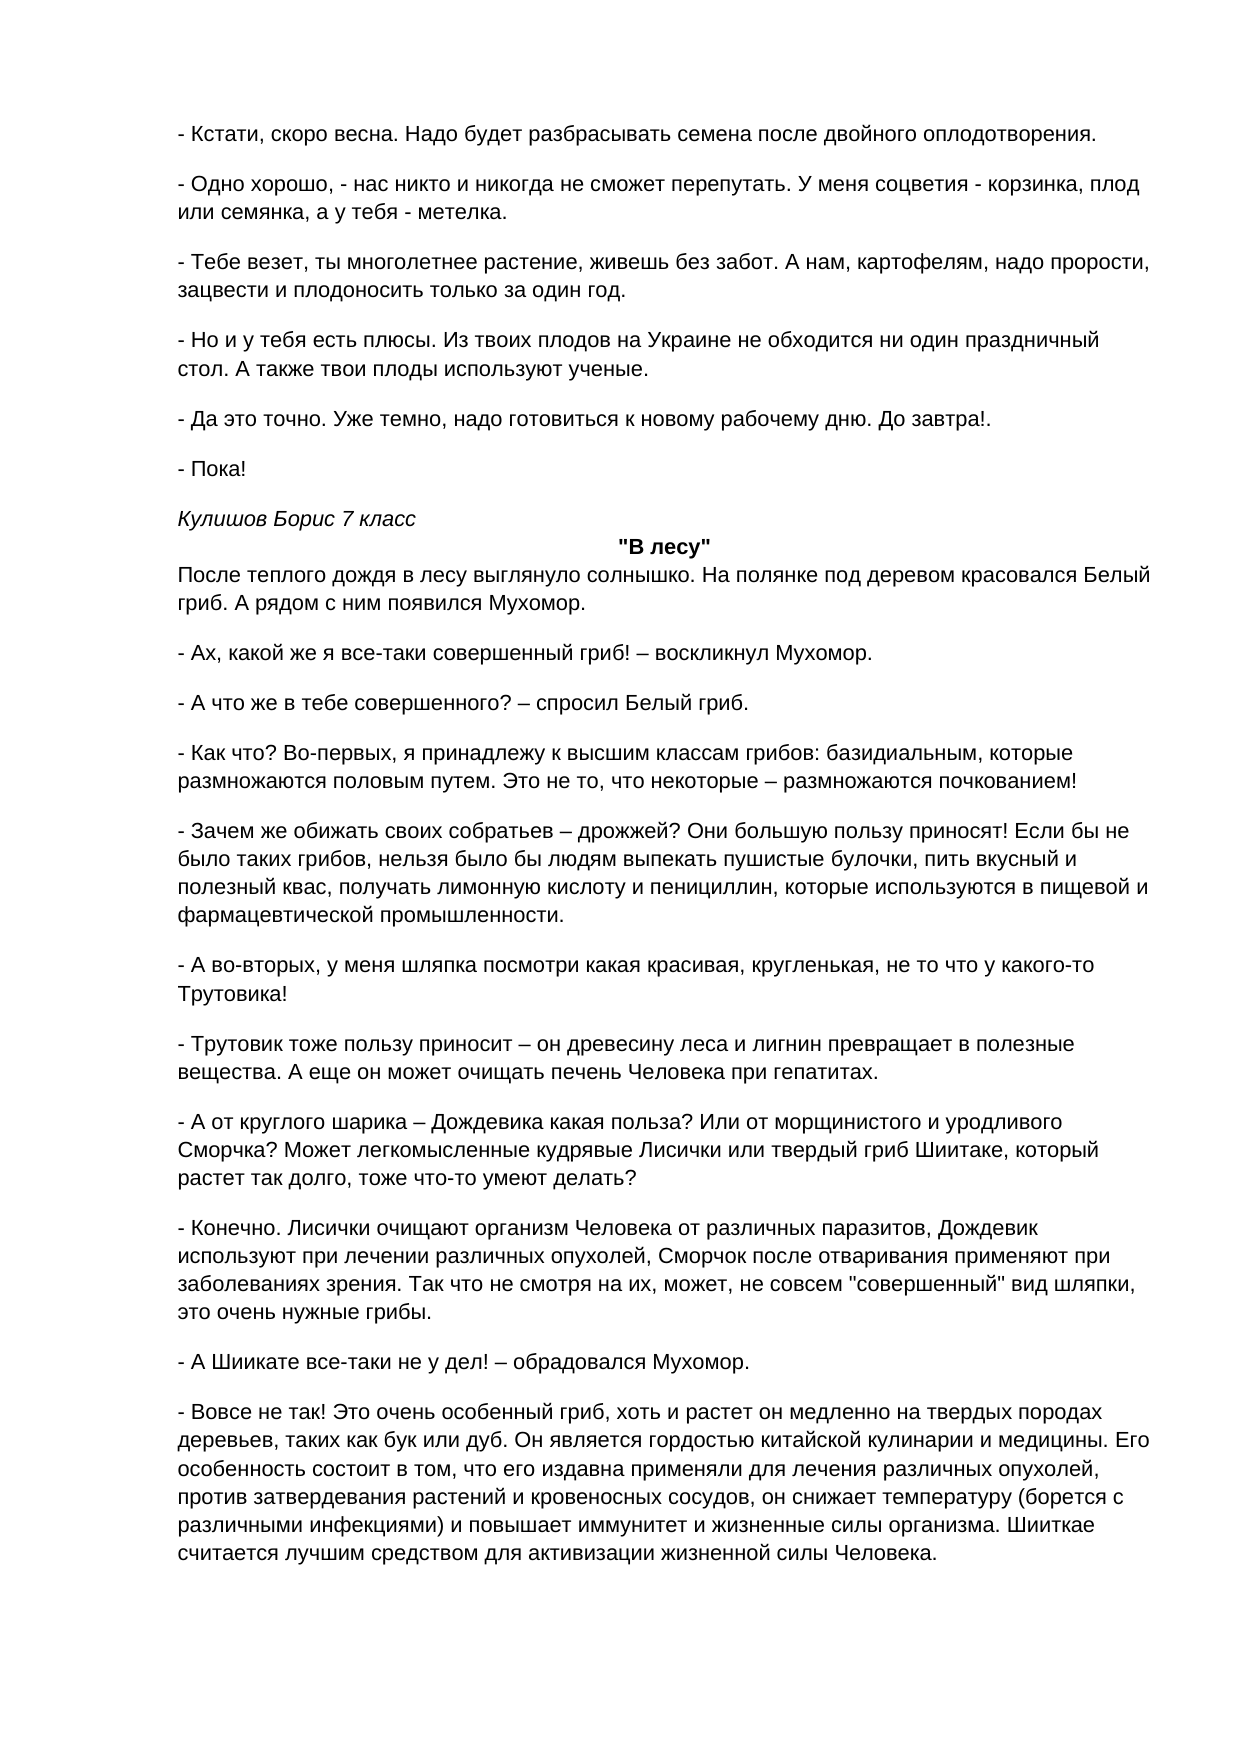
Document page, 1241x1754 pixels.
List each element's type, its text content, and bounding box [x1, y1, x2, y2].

text - А что же в тебе совершенного? – спросил Белый гриб. [177, 687, 1152, 715]
text - Пока! [177, 452, 1152, 481]
text - Вовсе не так! Это очень особенный гриб, хоть и растет он медленно на твердых породах деревьев, таких как бук или дуб. Он является гордостью китайской кулинарии и медицины. Его особенность состоит в том, что его издавна применяли для лечения различных опухолей, против затвердевания растений и кровеносных сосудов, он снижает температуру (борется с различными инфекциями) и повышает иммунитет и жизненные силы организма. Шииткае считается лучшим средством для активизации жизненной силы Человека. [177, 1396, 1152, 1565]
text - Как что? Во-первых, я принадлежу к высшим классам грибов: базидиальным, которые размножаются половым путем. Это не то, что некоторые – размножаются почкованием! [177, 737, 1152, 793]
text - Трутовик тоже пользу приносит – он древесину леса и лигнин превращает в полезные вещества. А еще он может очищать печень Человека при гепатитах. [177, 1027, 1152, 1084]
text - Тебе везет, ты многолетнее растение, живешь без забот. А нам, картофелям, надо прорости, зацвести и плодоносить только за один год. [177, 246, 1152, 302]
text - Ах, какой же я все-таки совершенный гриб! – воскликнул Мухомор. [177, 637, 1152, 665]
text "В лесу" [177, 531, 1152, 559]
text - Но и у тебя есть плюсы. Из твоих плодов на Украине не обходится ни один праздничный стол. А также твои плоды используют ученые. [177, 324, 1152, 381]
text Кулишов Борис 7 класс [177, 502, 1152, 531]
text - Конечно. Лисички очищают организм Человека от различных паразитов, Дождевик используют при лечении различных опухолей, Сморчок после отваривания применяют при заболеваниях зрения. Так что не смотря на их, может, не совсем "совершенный" вид шляпки, это очень нужные грибы. [177, 1212, 1152, 1324]
text - Зачем же обижать своих собратьев – дрожжей? Они большую пользу приносят! Если бы не было таких грибов, нельзя было бы людям выпекать пушистые булочки, пить вкусный и полезный квас, получать лимонную кислоту и пенициллин, которые используются в пищевой и фармацевтической промышленности. [177, 815, 1152, 927]
text - А Шиикате все-таки не у дел! – обрадовался Мухомор. [177, 1346, 1152, 1374]
text После теплого дождя в лесу выглянуло солнышко. На полянке под деревом красовался Белый гриб. А рядом с ним появился Мухомор. [177, 559, 1152, 615]
text - Кстати, скоро весна. Надо будет разбрасывать семена после двойного оплодотворения. [177, 118, 1152, 146]
text - А во-вторых, у меня шляпка посмотри какая красивая, кругленькая, не то что у какого-то Трутовика! [177, 949, 1152, 1006]
text - А от круглого шарика – Дождевика какая польза? Или от морщинистого и уродливого Сморчка? Может легкомысленные кудрявые Лисички или твердый гриб Шиитаке, который растет так долго, тоже что-то умеют делать? [177, 1106, 1152, 1190]
text - Одно хорошо, - нас никто и никогда не сможет перепутать. У меня соцветия - корзинка, плод или семянка, а у тебя - метелка. [177, 168, 1152, 224]
text - Да это точно. Уже темно, надо готовиться к новому рабочему дню. До завтра!. [177, 402, 1152, 431]
